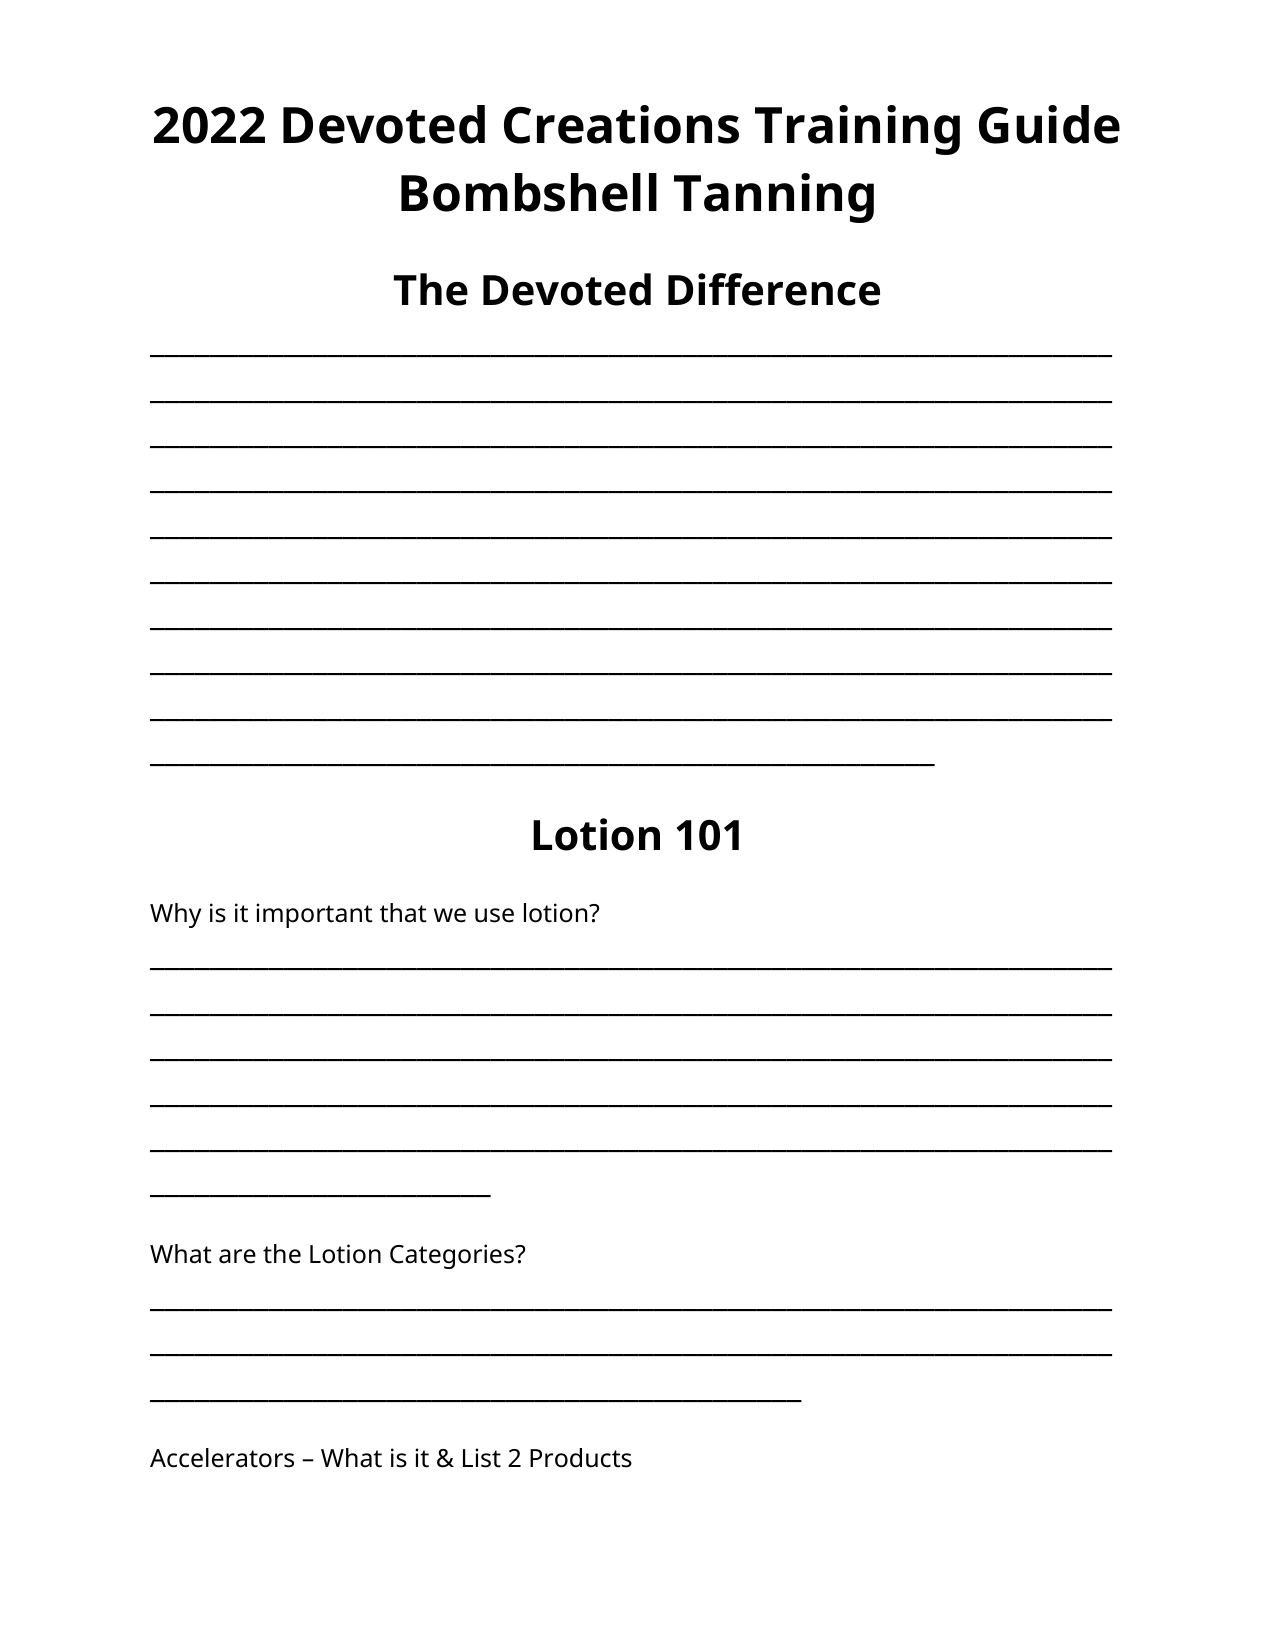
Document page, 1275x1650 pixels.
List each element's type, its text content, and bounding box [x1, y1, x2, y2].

text Accelerators – What is it & List 2 Products [150, 1441, 1125, 1475]
text ______________________________________________________________________________________________________________________________________________________________________________________________________________________________________________________________________________________________________________________________________________________________________________________________________________________________________________________________________________________________________________________________________________________________________________________________________________________________________________________________ [150, 317, 1125, 771]
text 2022 Devoted Creations Training Guide Bombshell Tanning [150, 90, 1125, 226]
text ______________________________________________________________________________________________________________________________________________________________________________ [150, 1271, 1125, 1407]
text Why is it important that we use lotion? [150, 896, 1125, 930]
text Lotion 101 [150, 805, 1125, 862]
text The Devoted Difference [150, 260, 1125, 317]
text What are the Lotion Categories? [150, 1237, 1125, 1271]
